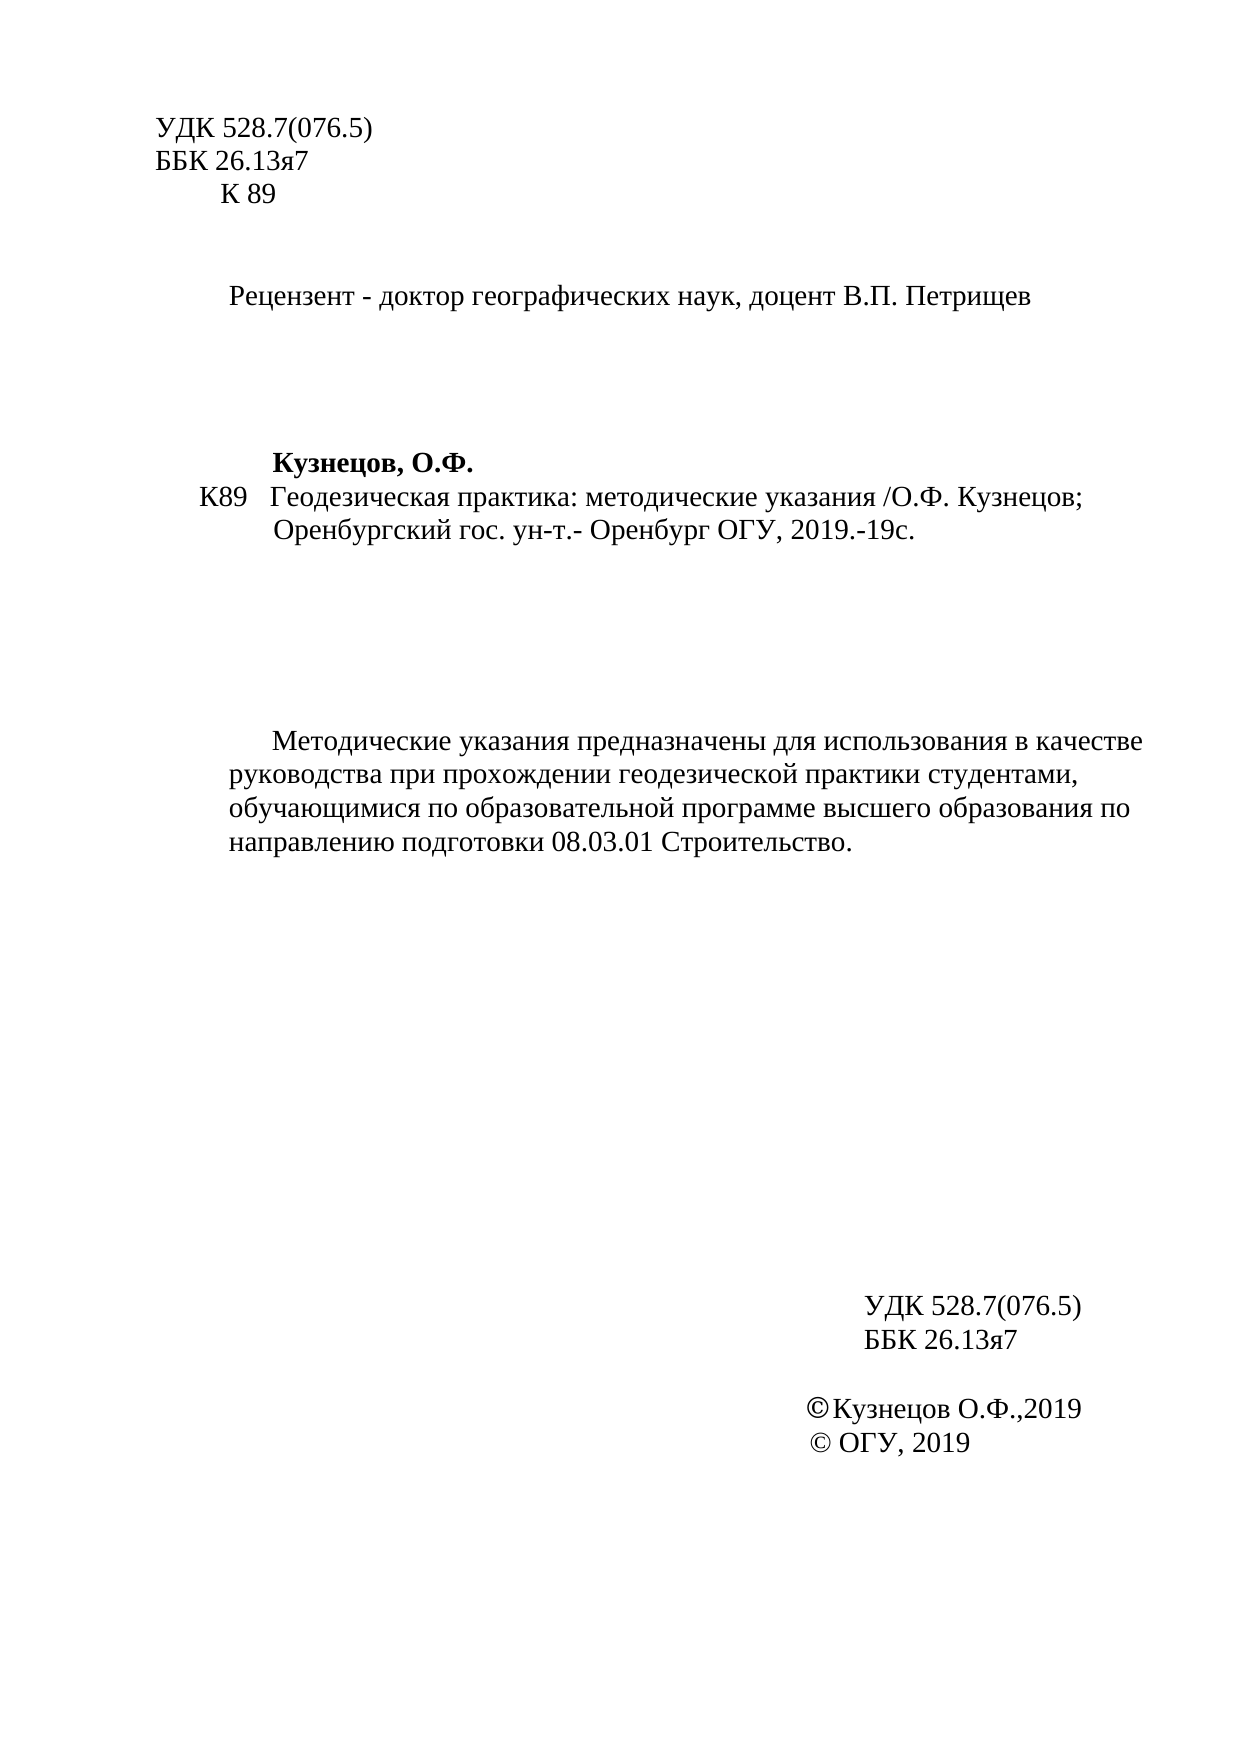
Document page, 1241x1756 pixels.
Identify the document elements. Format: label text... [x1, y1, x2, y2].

text УДК 528.7(076.5) ББК 26.13я7 [155, 110, 376, 177]
text обучающимися по образовательной программе высшего образования по направлению подготовки 08.03.01 Строительство. [229, 790, 1133, 857]
text Рецензент - доктор географических наук, доцент В.П. Петрищев [229, 278, 1221, 311]
text Кузнецов, О.Ф. [272, 446, 1221, 479]
text УДК 528.7(076.5) ББК 26.13я7 [864, 1288, 1084, 1356]
text К89 Геодезическая практика: методические указания /О.Ф. Кузнецов; Оренбургский гос. ун-т.- Оренбург ОГУ, 2019.-19с. [199, 479, 1091, 546]
text Методические указания предназначены для использования в качестве руководства при прохождении геодезической практики студентами, [229, 723, 1146, 790]
text ©Кузнецов О.Ф.,2019 [803, 1390, 1221, 1425]
text К 89 [220, 177, 1221, 210]
text © ОГУ, 2019 [809, 1425, 1221, 1458]
